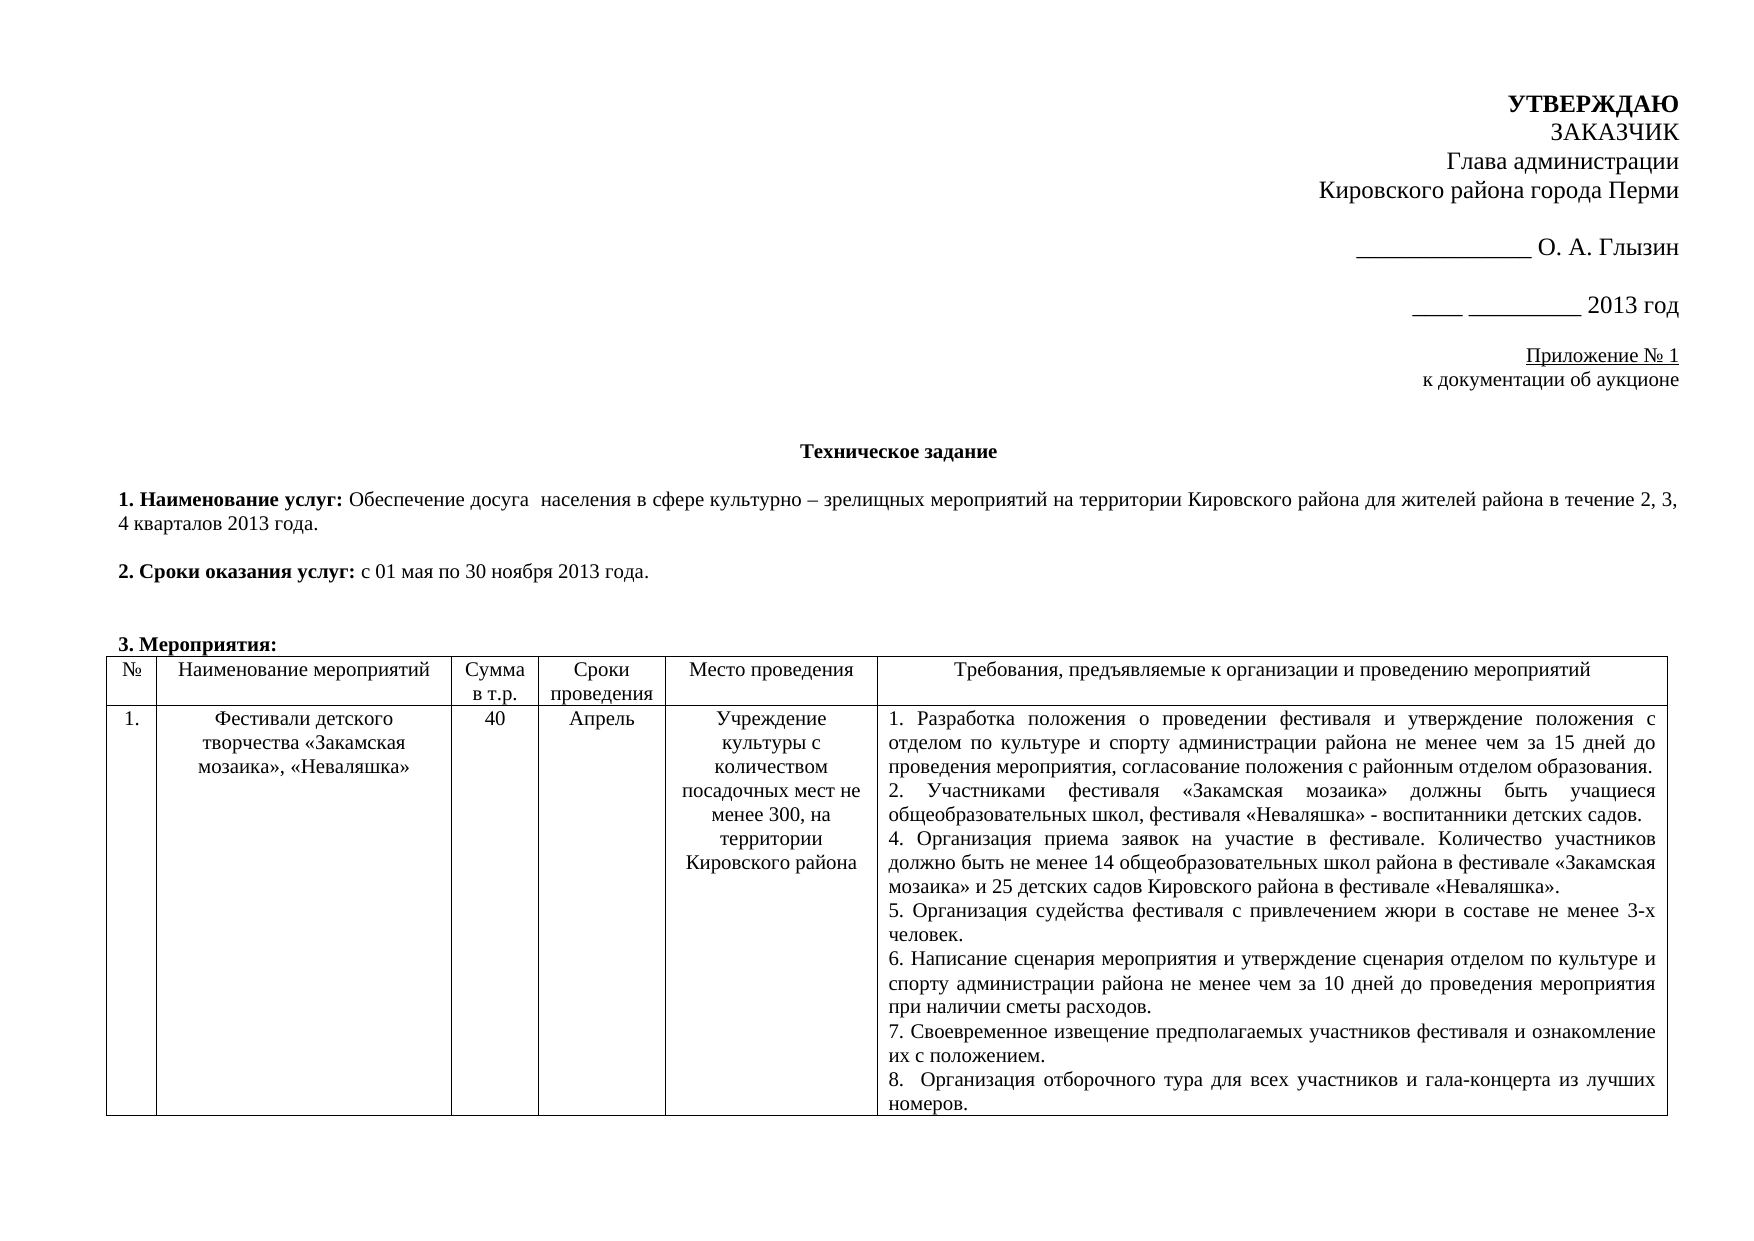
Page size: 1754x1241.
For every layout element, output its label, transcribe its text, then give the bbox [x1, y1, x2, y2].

text к документации об аукционе [118, 367, 1679, 391]
table_header № [107, 657, 156, 705]
table_cell 1. [107, 706, 156, 1115]
text ____ _________ 2013 год [118, 290, 1679, 319]
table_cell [666, 706, 877, 1115]
table_header Сумма в т.р. [452, 657, 538, 705]
text Техническое задание [118, 439, 1679, 463]
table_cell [157, 706, 451, 1115]
text 2. Сроки оказания услуг: с 01 мая по 30 ноября 2013 года. [118, 559, 1679, 583]
table_cell 40 [452, 706, 538, 1115]
table_header Требования, предъявляемые к организации и проведению мероприятий [878, 657, 1667, 705]
text Глава администрации [118, 146, 1679, 175]
table_header Наименование мероприятий [157, 657, 451, 705]
text Приложение № 1 [118, 343, 1679, 367]
table_header Место проведения [666, 657, 877, 705]
text УТВЕРЖДАЮ [118, 89, 1679, 117]
table_cell Апрель [539, 706, 665, 1115]
text Кировского района города Перми [118, 175, 1679, 204]
text 3. Мероприятия: [118, 631, 1679, 656]
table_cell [878, 706, 1667, 1115]
table_header Сроки проведения [539, 657, 665, 705]
text ______________ О. А. Глызин [118, 232, 1679, 261]
text ЗАКАЗЧИК [118, 117, 1679, 146]
text 1. Наименование услуг: Обеспечение досуга населения в сфере культурно – зрелищных мероприятий на территории Кировского района для жителей района в течение 2, 3, 4 кварталов 2013 года. [118, 487, 1679, 535]
